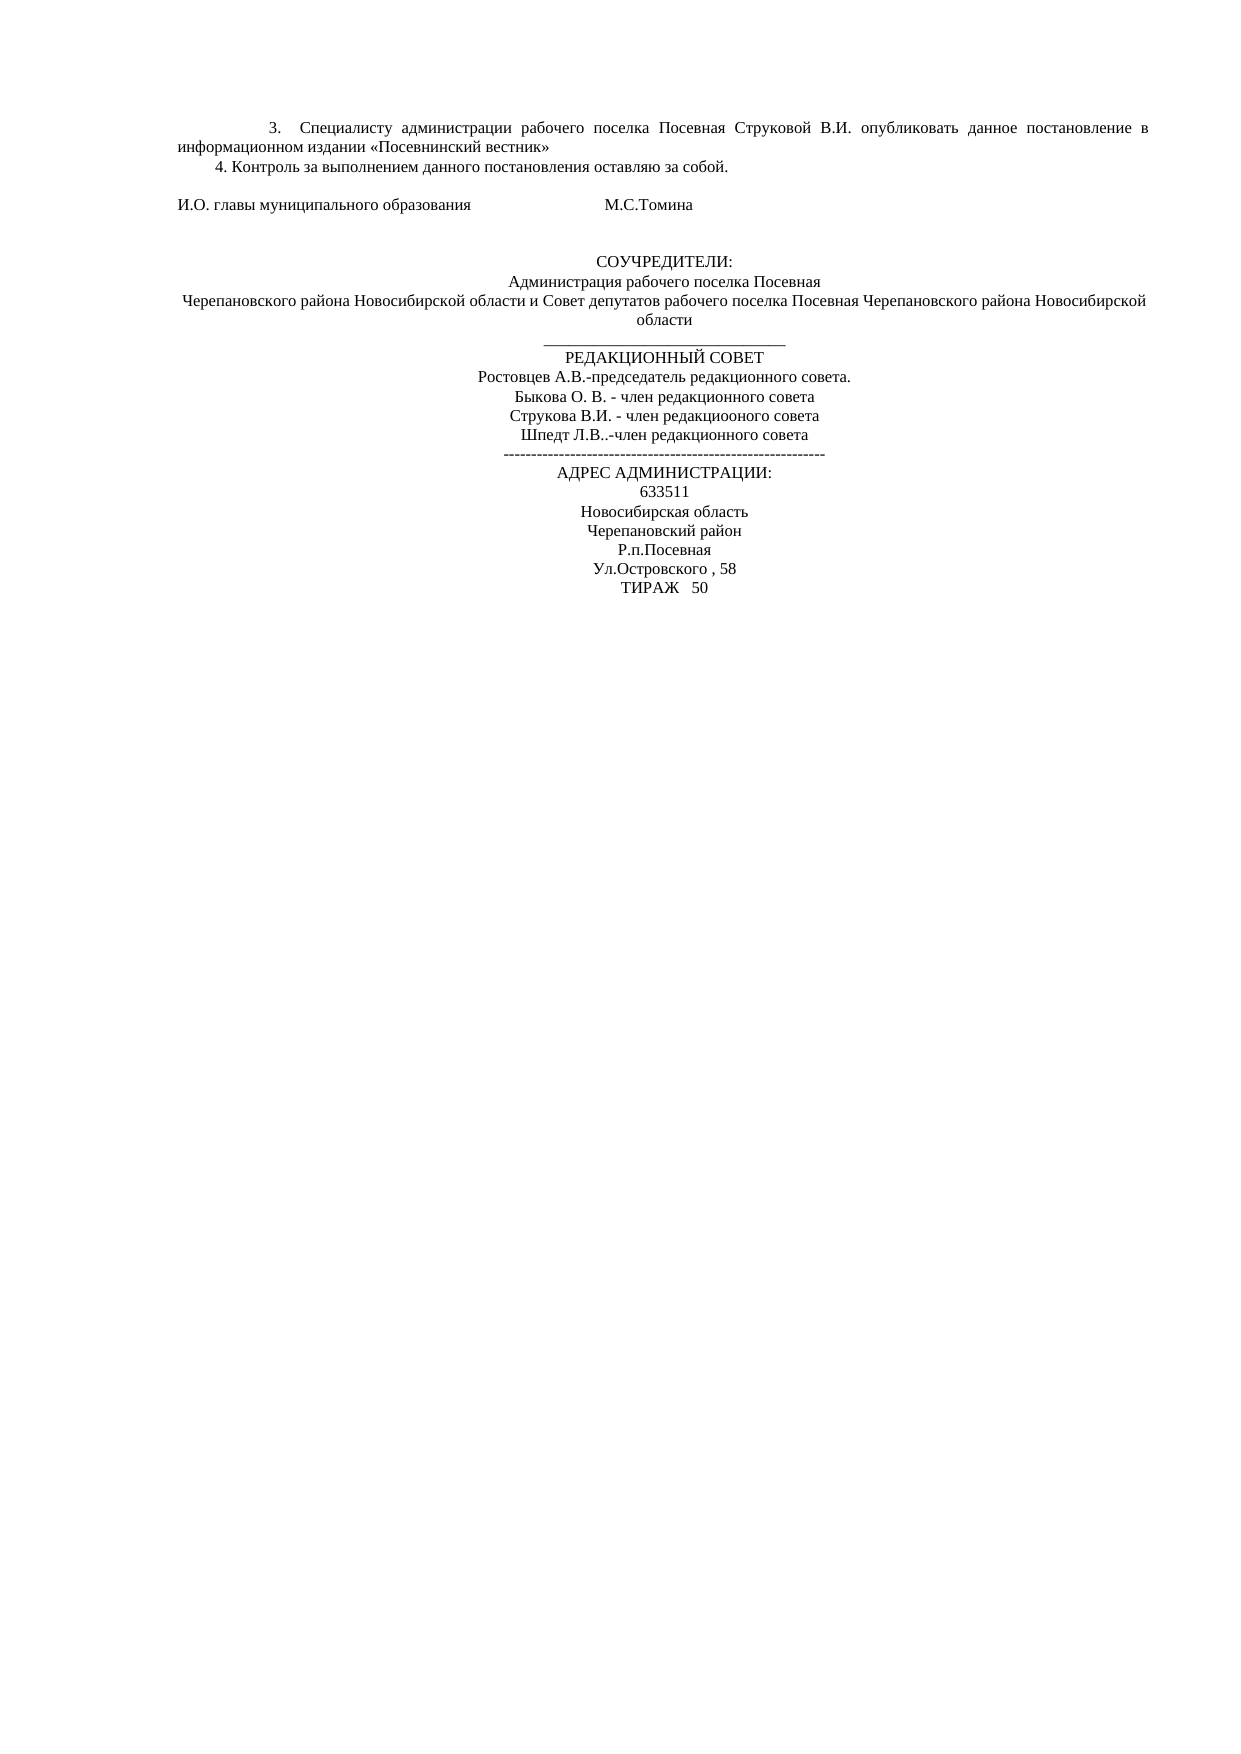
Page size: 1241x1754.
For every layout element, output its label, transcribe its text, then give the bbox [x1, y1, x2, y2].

text СОУЧРЕДИТЕЛИ: [177, 252, 1152, 271]
text 3. Специалисту администрации рабочего поселка Посевная Струковой В.И. опубликовать данное постановление в информационном издании «Посевнинский вестник» [177, 118, 1152, 156]
text Черепановский район [177, 521, 1152, 540]
text Р.п.Посевная [177, 540, 1152, 559]
text 4. Контроль за выполнением данного постановления оставляю за собой. [177, 156, 1152, 176]
text Ростовцев А.В.-председатель редакционного совета. [177, 367, 1152, 386]
text Быкова О. В. - член редакционного совета [177, 386, 1152, 406]
text Администрация рабочего поселка Посевная [177, 271, 1152, 291]
text Черепановского района Новосибирской области и Совет депутатов рабочего поселка Посевная Черепановского района Новосибирской области [177, 291, 1152, 329]
text Шпедт Л.В..-член редакционного совета [177, 425, 1152, 444]
text РЕДАКЦИОННЫЙ СОВЕТ [177, 348, 1152, 367]
text И.О. главы муниципального образования М.С.Томина [177, 195, 1152, 214]
text ТИРАЖ 50 [177, 578, 1152, 597]
text Струкова В.И. - член редакциооного совета [177, 406, 1152, 425]
text Новосибирская область [177, 501, 1152, 521]
text _____________________________ [177, 329, 1152, 348]
text 633511 [177, 482, 1152, 501]
text ---------------------------------------------------------- [177, 444, 1152, 463]
text Ул.Островского , 58 [177, 559, 1152, 578]
text АДРЕС АДМИНИСТРАЦИИ: [177, 463, 1152, 482]
